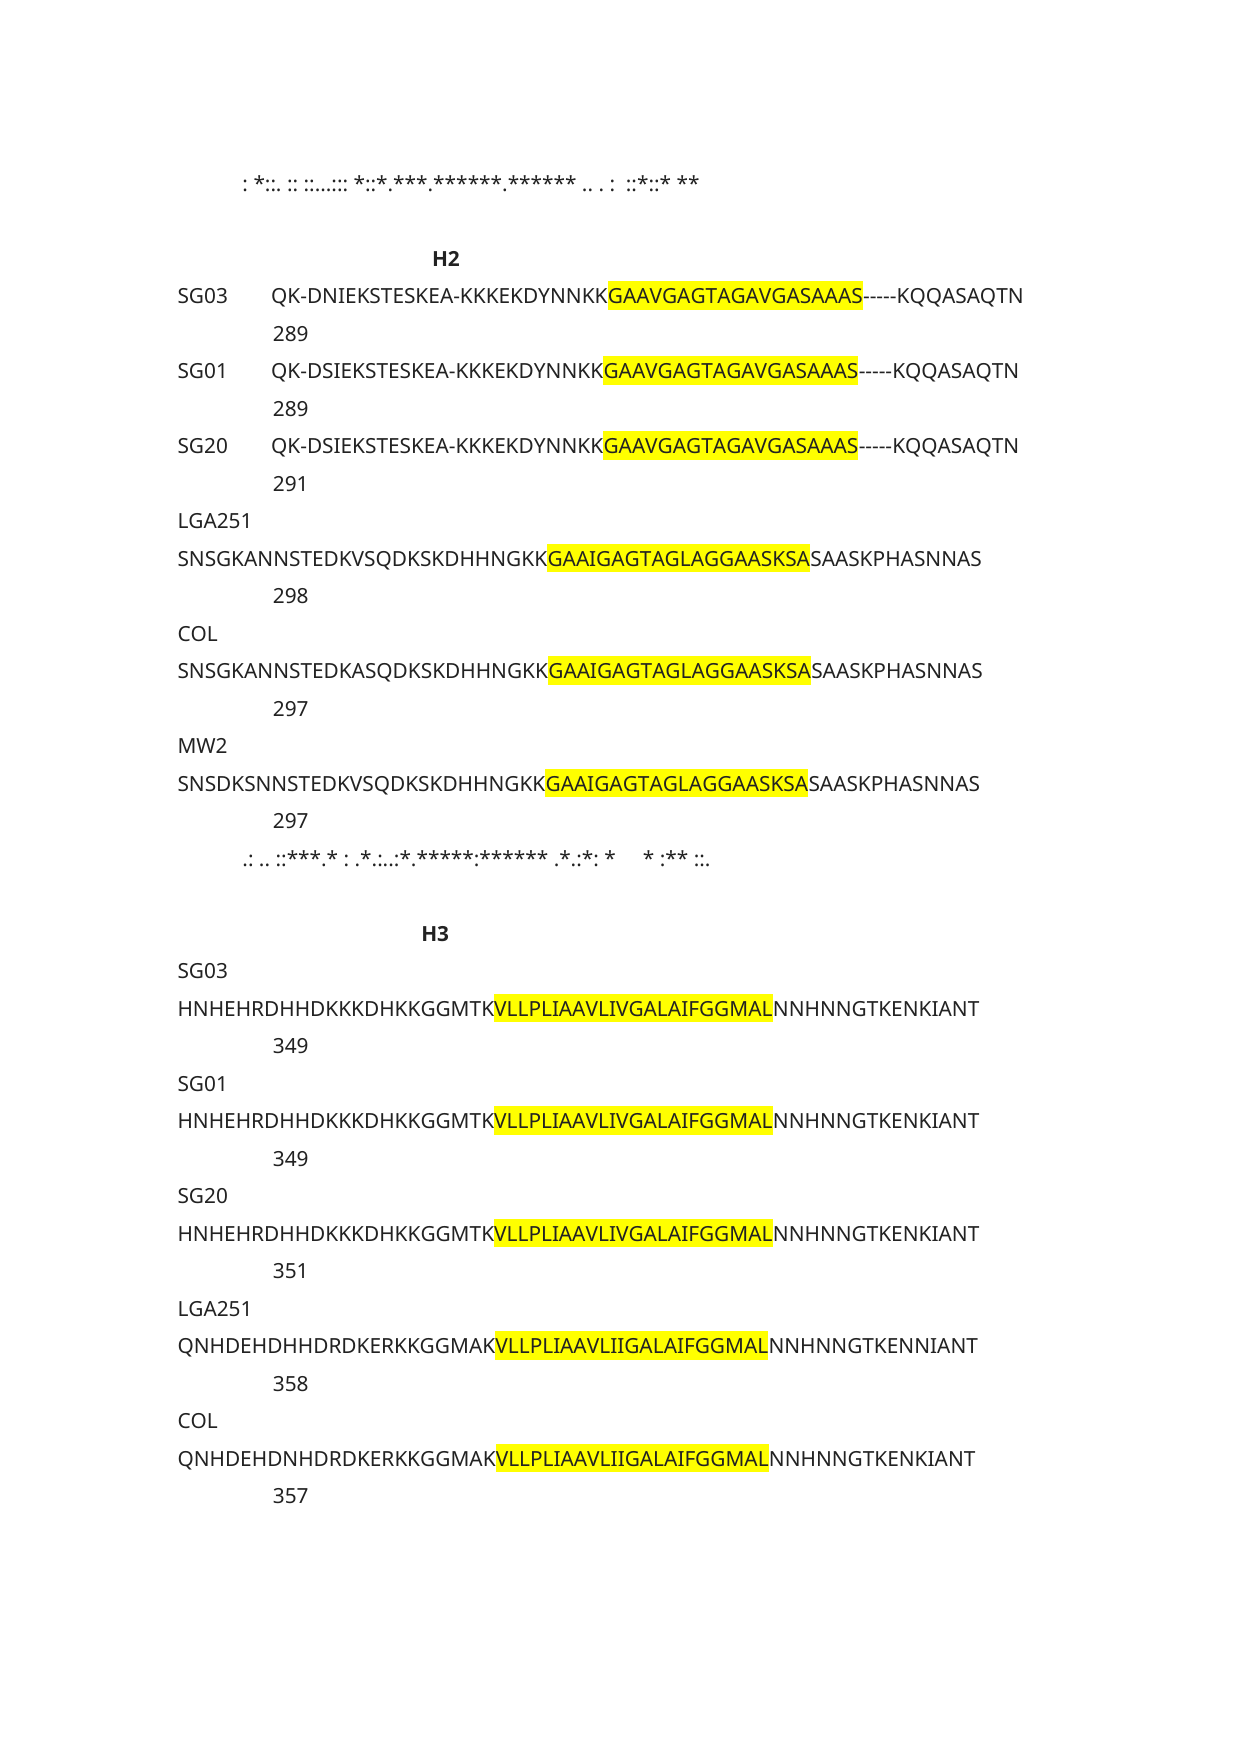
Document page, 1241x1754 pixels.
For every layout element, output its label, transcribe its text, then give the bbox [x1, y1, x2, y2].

text .: .. ::***.* : .*.:..:*.*****:****** .*.:*: * * :** ::. [177, 839, 1063, 877]
text MW2 SNSDKSNNSTEDKVSQDKSKDHHNGKKGAAIGAGTAGLAGGAASKSASAASKPHASNNAS 297 [177, 727, 1063, 839]
text LGA251 SNSGKANNSTEDKVSQDKSKDHHNGKKGAAIGAGTAGLAGGAASKSASAASKPHASNNAS 298 [177, 502, 1063, 614]
text COL QNHDEHDNHDRDKERKKGGMAKVLLPLIAAVLIIGALAIFGGMALNNHNNGTKENKIANT 357 [177, 1402, 1063, 1514]
text SG20 QK-DSIEKSTESKEA-KKKEKDYNNKKGAAVGAGTAGAVGASAAAS-----KQQASAQTN 291 [177, 427, 1063, 502]
text SG20 HNHEHRDHHDKKKDHKKGGMTKVLLPLIAAVLIVGALAIFGGMALNNHNNGTKENKIANT 351 [177, 1177, 1063, 1289]
text H2 [177, 239, 1063, 277]
text SG03 HNHEHRDHHDKKKDHKKGGMTKVLLPLIAAVLIVGALAIFGGMALNNHNNGTKENKIANT 349 [177, 952, 1063, 1064]
text SG01 QK-DSIEKSTESKEA-KKKEKDYNNKKGAAVGAGTAGAVGASAAAS-----KQQASAQTN 289 [177, 352, 1063, 427]
text LGA251 QNHDEHDHHDRDKERKKGGMAKVLLPLIAAVLIIGALAIFGGMALNNHNNGTKENNIANT 358 [177, 1289, 1063, 1402]
text : *::. :: ::...::: *::*.***.******.****** .. . : ::*::* ** [177, 164, 1063, 202]
text SG01 HNHEHRDHHDKKKDHKKGGMTKVLLPLIAAVLIVGALAIFGGMALNNHNNGTKENKIANT 349 [177, 1064, 1063, 1177]
text COL SNSGKANNSTEDKASQDKSKDHHNGKKGAAIGAGTAGLAGGAASKSASAASKPHASNNAS 297 [177, 614, 1063, 727]
text SG03 QK-DNIEKSTESKEA-KKKEKDYNNKKGAAVGAGTAGAVGASAAAS-----KQQASAQTN 289 [177, 277, 1063, 352]
text H3 [177, 914, 1063, 952]
